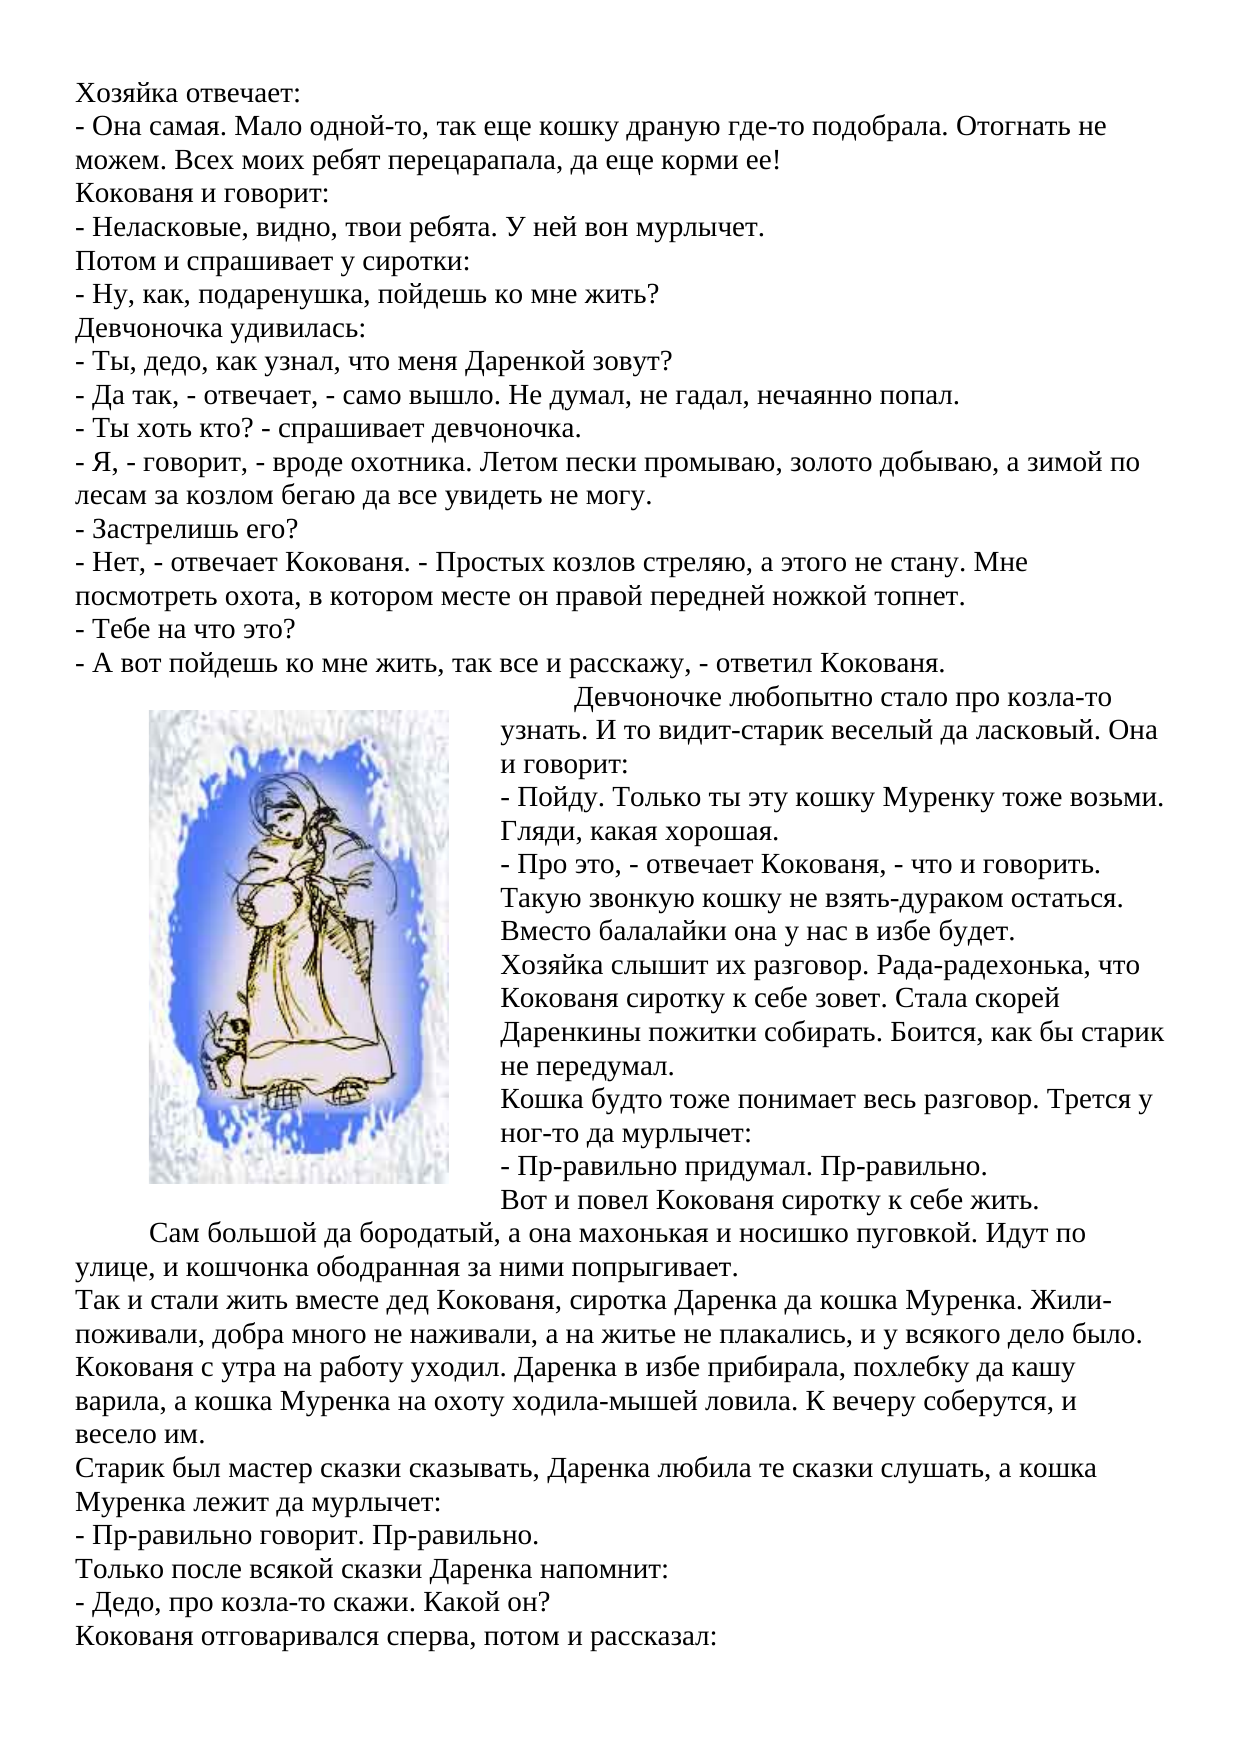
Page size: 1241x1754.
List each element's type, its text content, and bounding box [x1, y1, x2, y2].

table_header [75, 679, 500, 1215]
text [75, 1215, 1165, 1651]
picture [148, 710, 449, 1184]
table_header Девчоночке любопытно стало про козла-то узнать. И то видит-старик веселый да ласковый. Она и говорит: - Пойду. Только ты эту кошку Муренку тоже возьми. Гляди, какая хорошая. - Про это, - отвечает Кокованя, - что и говорить. Такую звонкую кошку не взять-дураком остаться. Вместо балалайки она у нас в избе будет. Хозяйка слышит их разговор. Рада-радехонька, что Кокованя сиротку к себе зовет. Стала скорей Даренкины пожитки собирать. Боится, как бы старик не передумал. Кошка будто тоже понимает весь разговор. Трется у ног-то да мурлычет: - Пр-равильно придумал. Пр-равильно. Вот и повел Кокованя сиротку к себе жить. [500, 679, 1165, 1215]
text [75, 75, 1165, 679]
